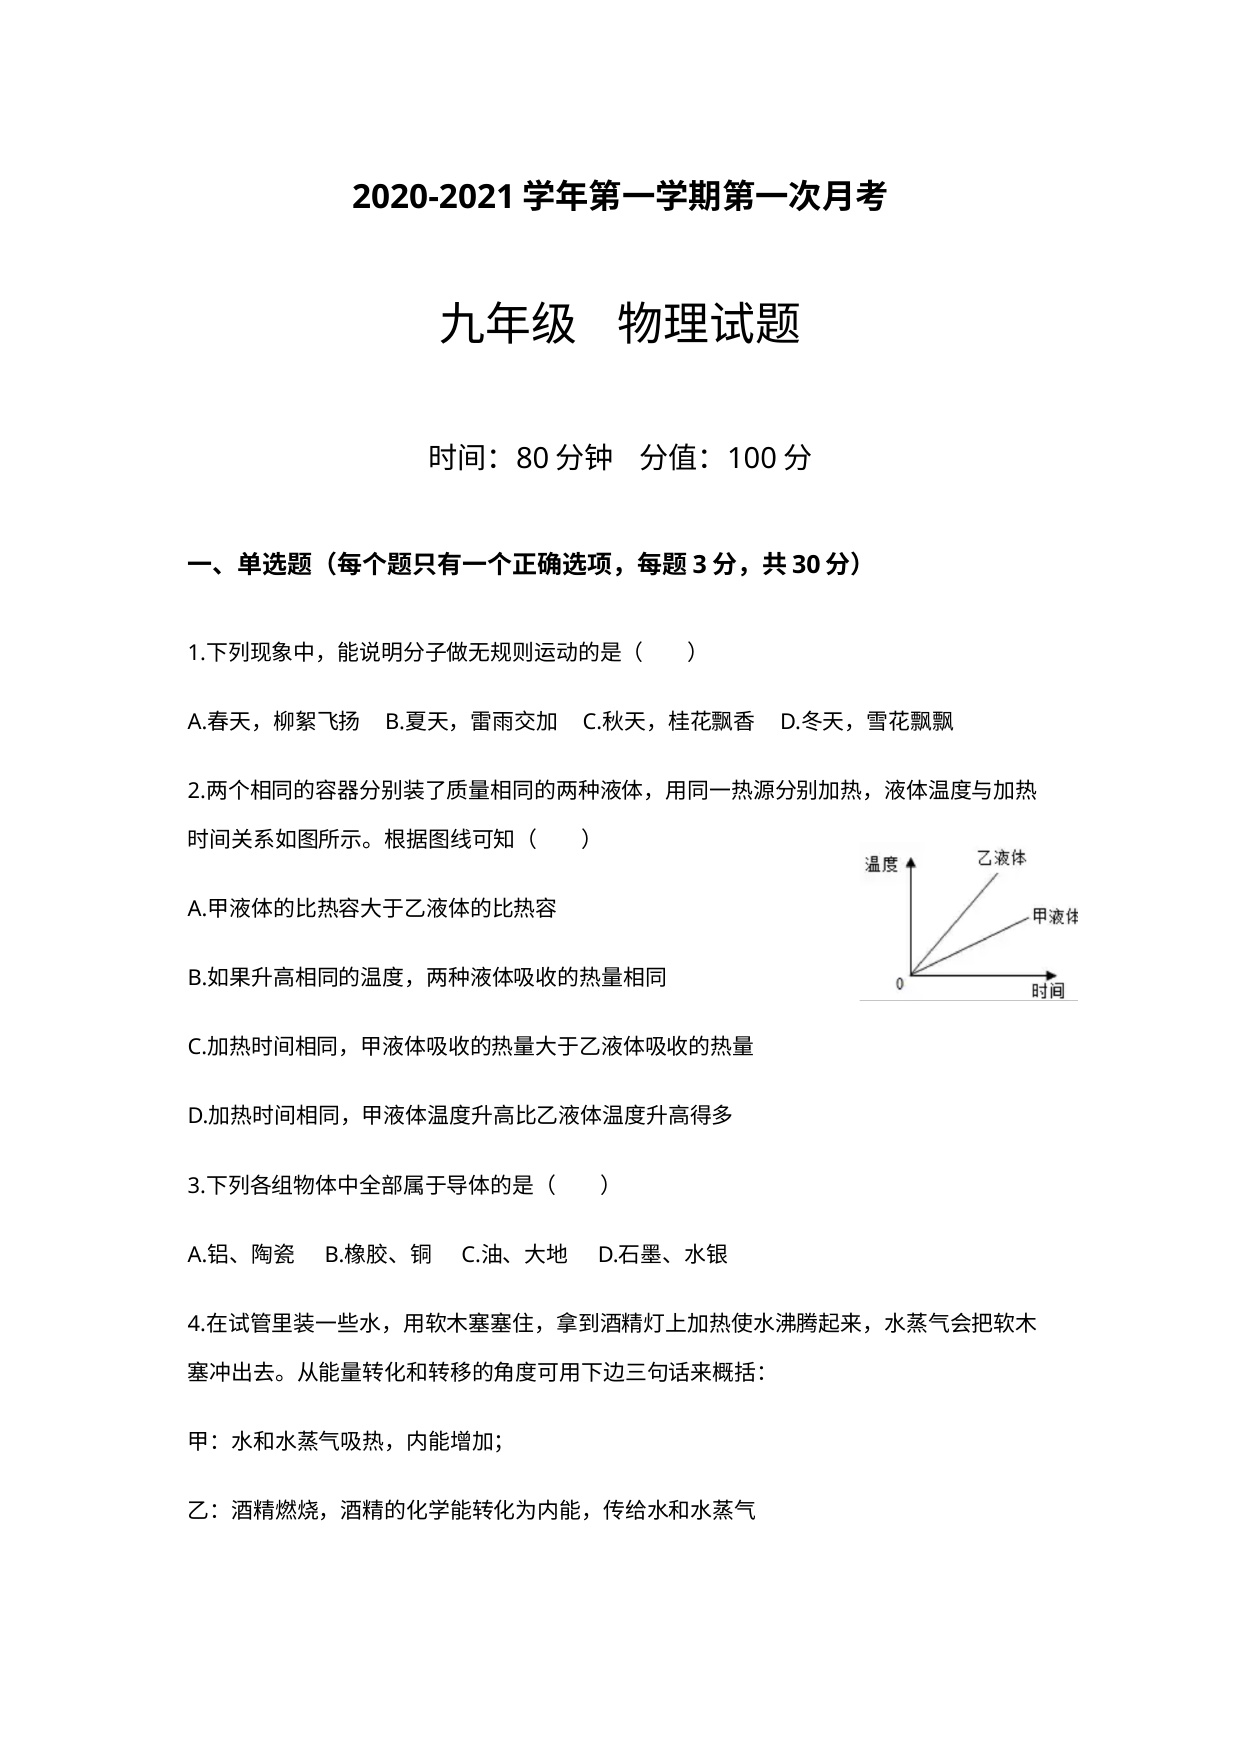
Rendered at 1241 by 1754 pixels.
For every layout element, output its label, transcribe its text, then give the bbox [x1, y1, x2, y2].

text 九年级 物理试题 [187, 272, 1053, 369]
text 2020-2021学年第一学期第一次月考 [187, 162, 1053, 227]
text 一、单选题（每个题只有一个正确选项，每题3分，共30分） [187, 530, 1053, 595]
text 时间：80分钟 分值：100分 [187, 423, 1053, 488]
text D.加热时间相同，甲液体温度升高比乙液体温度升高得多 [187, 1098, 1053, 1131]
text 4.在试管里装一些水，用软木塞塞住，拿到酒精灯上加热使水沸腾起来，水蒸气会把软木塞冲出去。从能量转化和转移的角度可用下边三句话来概括： [187, 1306, 1053, 1387]
text 乙：酒精燃烧，酒精的化学能转化为内能，传给水和水蒸气 [187, 1493, 1053, 1525]
text A.甲液体的比热容大于乙液体的比热容 [187, 891, 859, 923]
text 3.下列各组物体中全部属于导体的是（ ） [187, 1167, 1053, 1200]
text 甲：水和水蒸气吸热，内能增加； [187, 1423, 1053, 1456]
text 1.下列现象中，能说明分子做无规则运动的是（ ） [187, 634, 1053, 667]
text C.加热时间相同，甲液体吸收的热量大于乙液体吸收的热量 [187, 1029, 1053, 1061]
picture [859, 842, 1078, 1001]
text A.铝、陶瓷 B.橡胶、铜 C.油、大地 D.石墨、水银 [187, 1236, 1053, 1269]
text A.春天，柳絮飞扬 B.夏天，雷雨交加 C.秋天，桂花飘香 D.冬天，雪花飘飘 [187, 703, 1053, 736]
text B.如果升高相同的温度，两种液体吸收的热量相同 [187, 960, 859, 992]
text 2.两个相同的容器分别装了质量相同的两种液体，用同一热源分别加热，液体温度与加热时间关系如图所示。根据图线可知（ ） [187, 773, 1053, 854]
